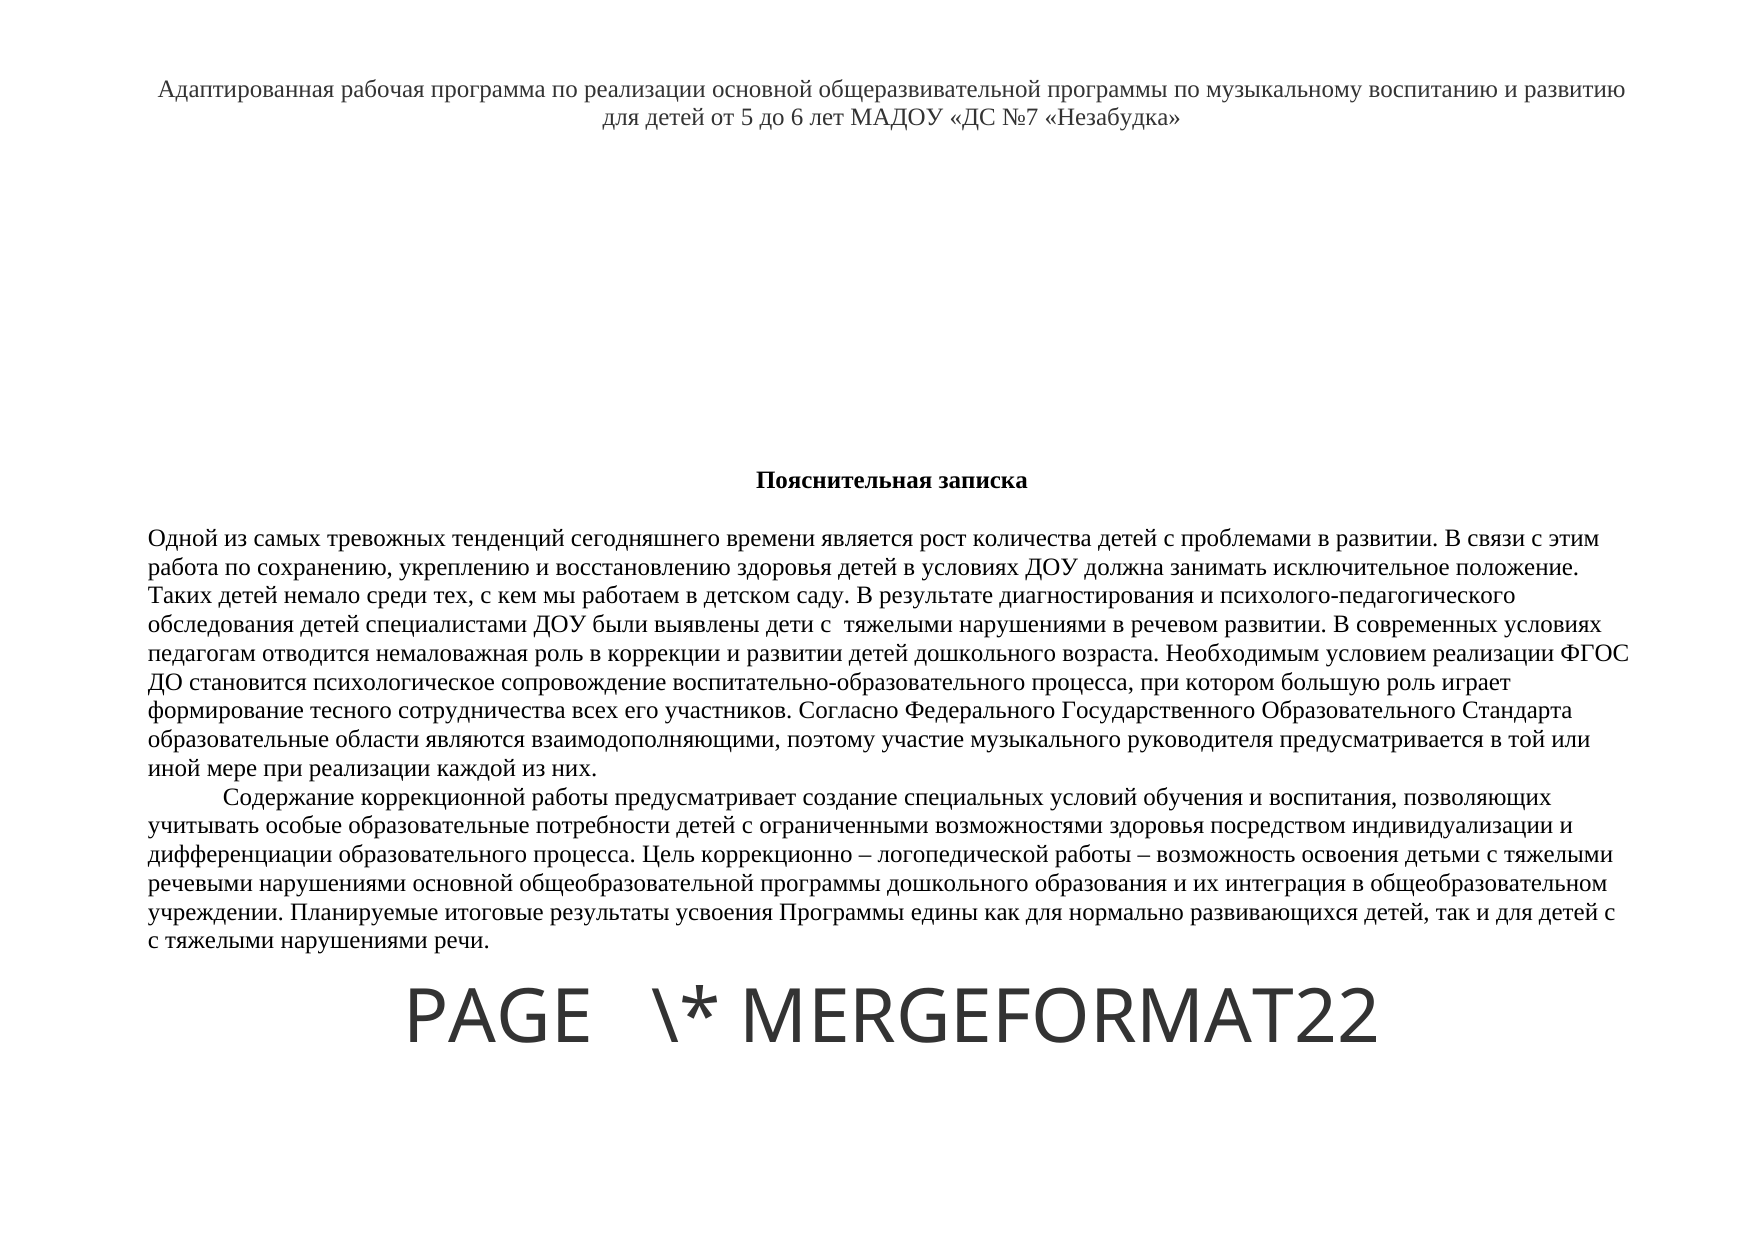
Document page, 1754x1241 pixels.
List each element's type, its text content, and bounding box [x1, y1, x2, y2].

text Пояснительная записка [148, 465, 1636, 494]
text Содержание коррекционной работы предусматривает создание специальных условий обучения и воспитания, позволяющих учитывать особые образовательные потребности детей с ограниченными возможностями здоровья посредством индивидуализации и дифференциации образовательного процесса. Цель коррекционно – логопедической работы – возможность освоения детьми с тяжелыми речевыми нарушениями основной общеобразовательной программы дошкольного образования и их интеграция в общеобразовательном учреждении. Планируемые итоговые результаты усвоения Программы едины как для нормально развивающихся детей, так и для детей с с тяжелыми нарушениями речи. [148, 782, 1636, 954]
text Одной из самых тревожных тенденций сегодняшнего времени является рост количества детей с проблемами в развитии. В связи с этим работа по сохранению, укреплению и восстановлению здоровья детей в условиях ДОУ должна занимать исключительное положение. Таких детей немало среди тех, с кем мы работаем в детском саду. В результате диагностирования и психолого-педагогического обследования детей специалистами ДОУ были выявлены дети с тяжелыми нарушениями в речевом развитии. В современных условиях педагогам отводится немаловажная роль в коррекции и развитии детей дошкольного возраста. Необходимым условием реализации ФГОС ДО становится психологическое сопровождение воспитательно-образовательного процесса, при котором большую роль играет формирование тесного сотрудничества всех его участников. Согласно Федерального Государственного Образовательного Стандарта образовательные области являются взаимодополняющими, поэтому участие музыкального руководителя предусматривается в той или иной мере при реализации каждой из них. [148, 523, 1636, 782]
